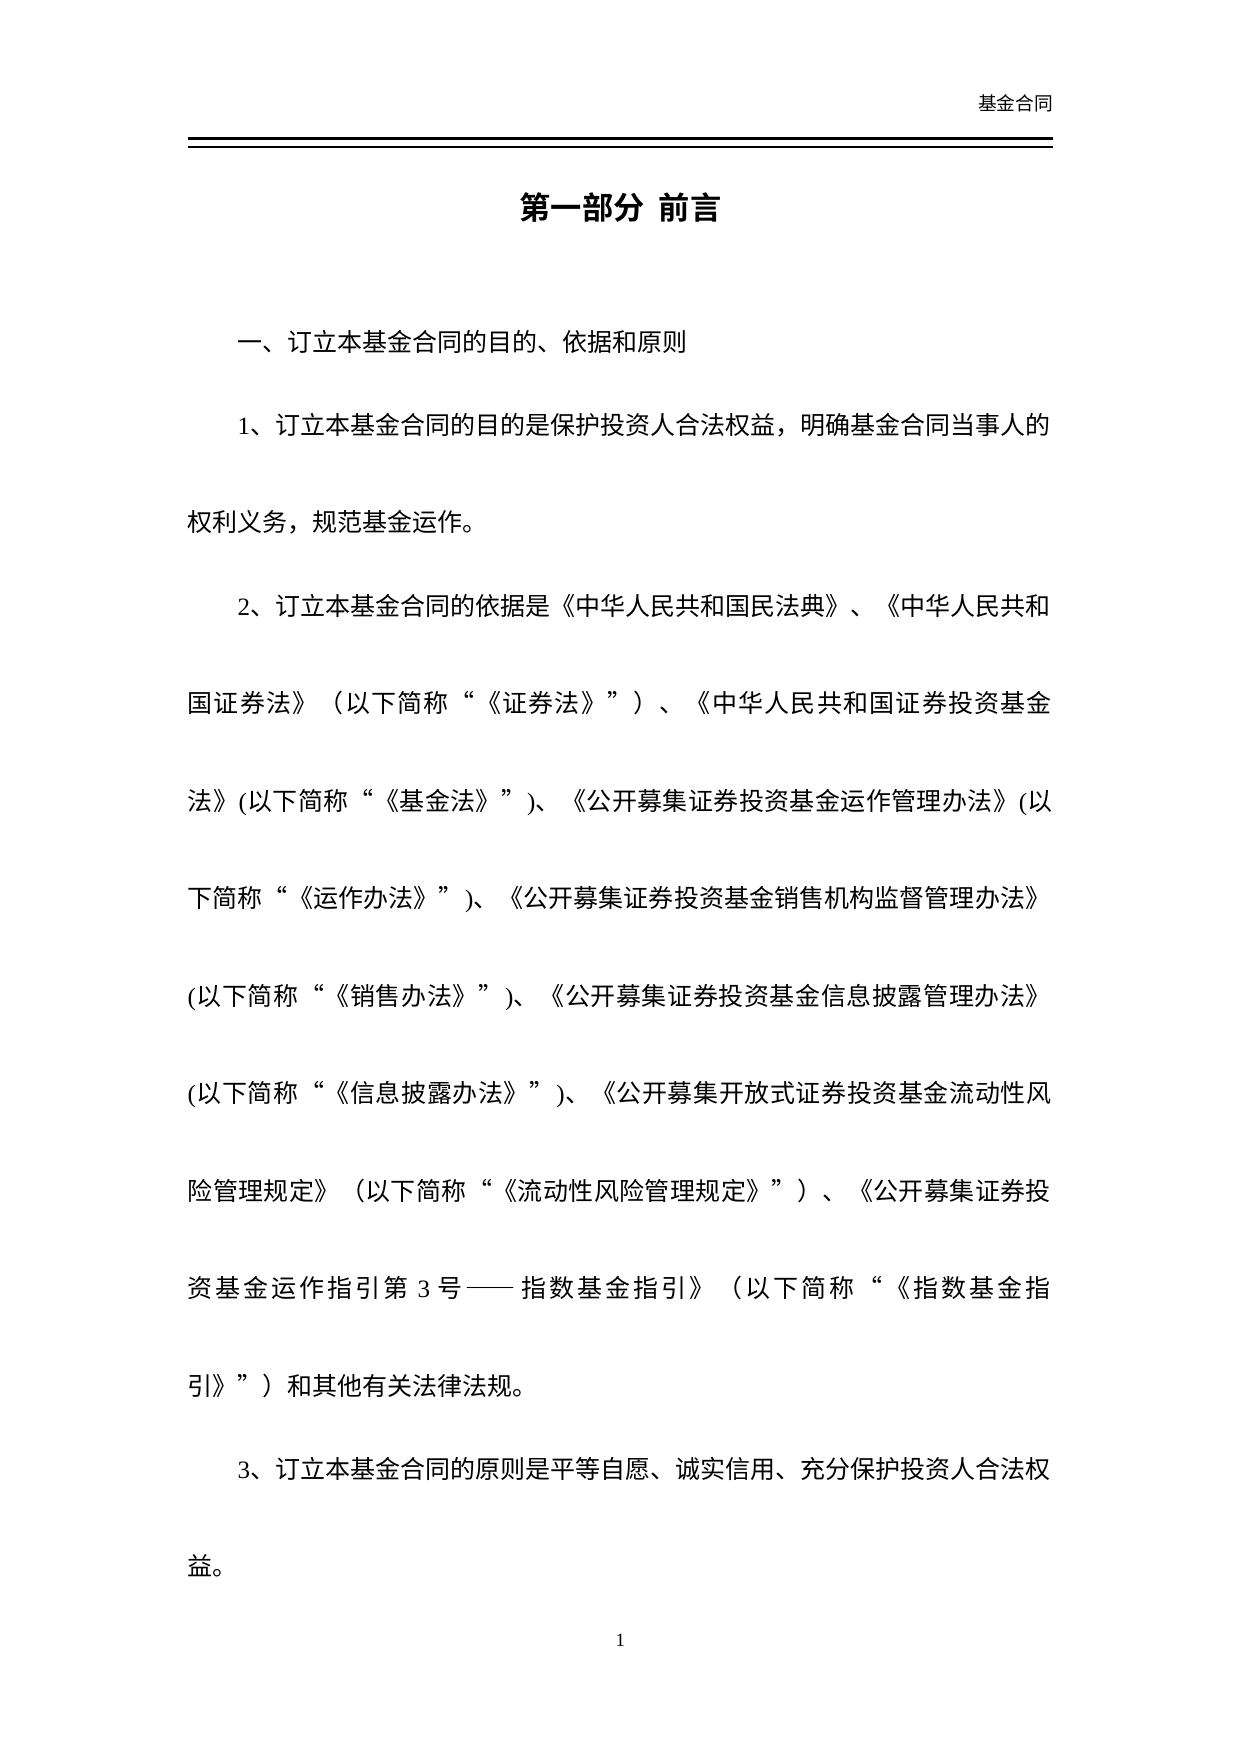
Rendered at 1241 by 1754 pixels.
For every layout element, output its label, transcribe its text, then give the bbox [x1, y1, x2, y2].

text 一、订立本基金合同的目的、依据和原则 [187, 308, 1053, 373]
text 2、订立本基金合同的依据是《中华人民共和国民法典》、《中华人民共和国证券法》（以下简称“《证券法》”）、《中华人民共和国证券投资基金法》(以下简称“《基金法》”)、《公开募集证券投资基金运作管理办法》(以下简称“《运作办法》”)、《公开募集证券投资基金销售机构监督管理办法》(以下简称“《销售办法》”)、《公开募集证券投资基金信息披露管理办法》(以下简称“《信息披露办法》”)、《公开募集开放式证券投资基金流动性风险管理规定》（以下简称“《流动性风险管理规定》”）、《公开募集证券投资基金运作指引第3号——指数基金指引》（以下简称“《指数基金指引》”）和其他有关法律法规。 [187, 572, 1053, 1417]
text 1、订立本基金合同的目的是保护投资人合法权益，明确基金合同当事人的权利义务，规范基金运作。 [187, 391, 1053, 553]
text 3、订立本基金合同的原则是平等自愿、诚实信用、充分保护投资人合法权益。 [187, 1435, 1053, 1597]
subtitle 第一部分 前言 [187, 173, 1053, 238]
